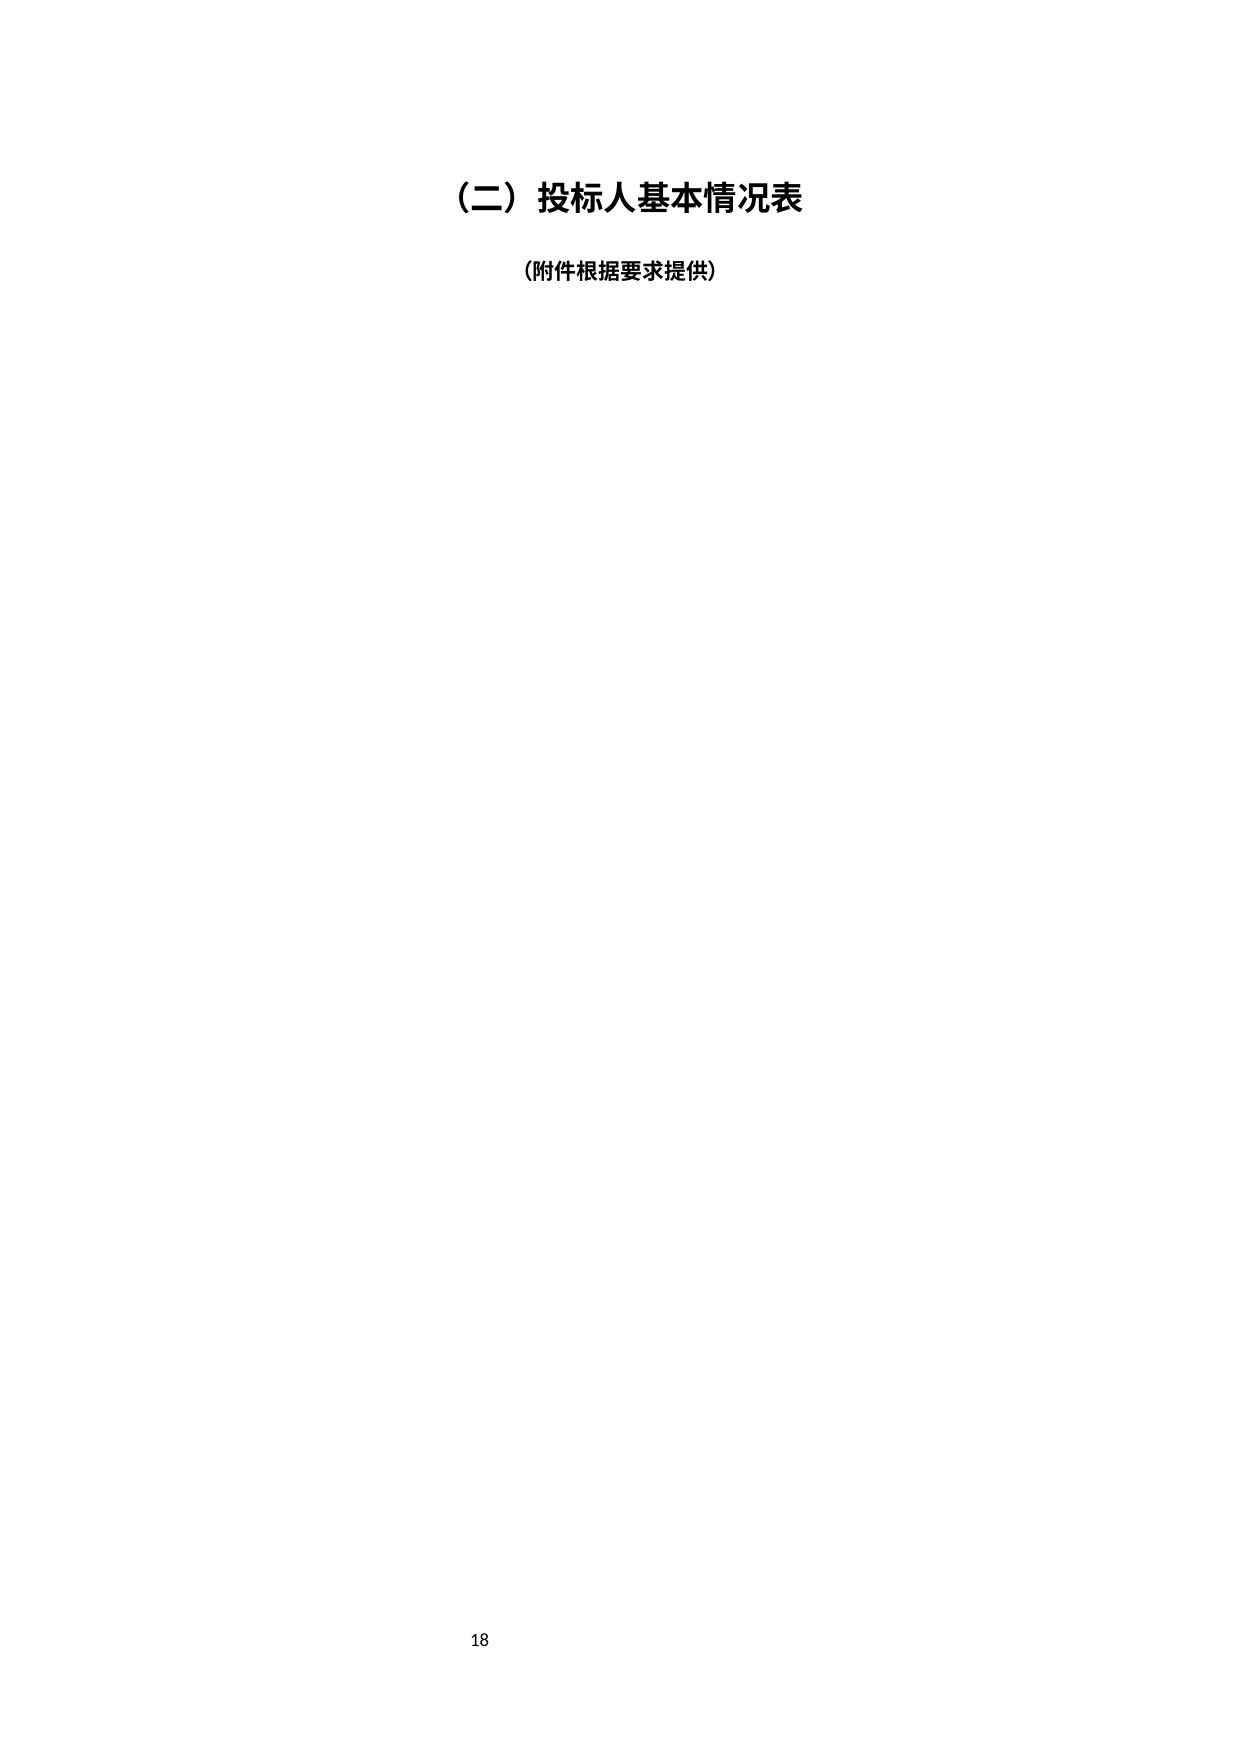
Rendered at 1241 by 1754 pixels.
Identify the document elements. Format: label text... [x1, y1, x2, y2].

text （附件根据要求提供） [187, 253, 1053, 286]
subtitle 投标人基本情况表 [187, 162, 1053, 229]
